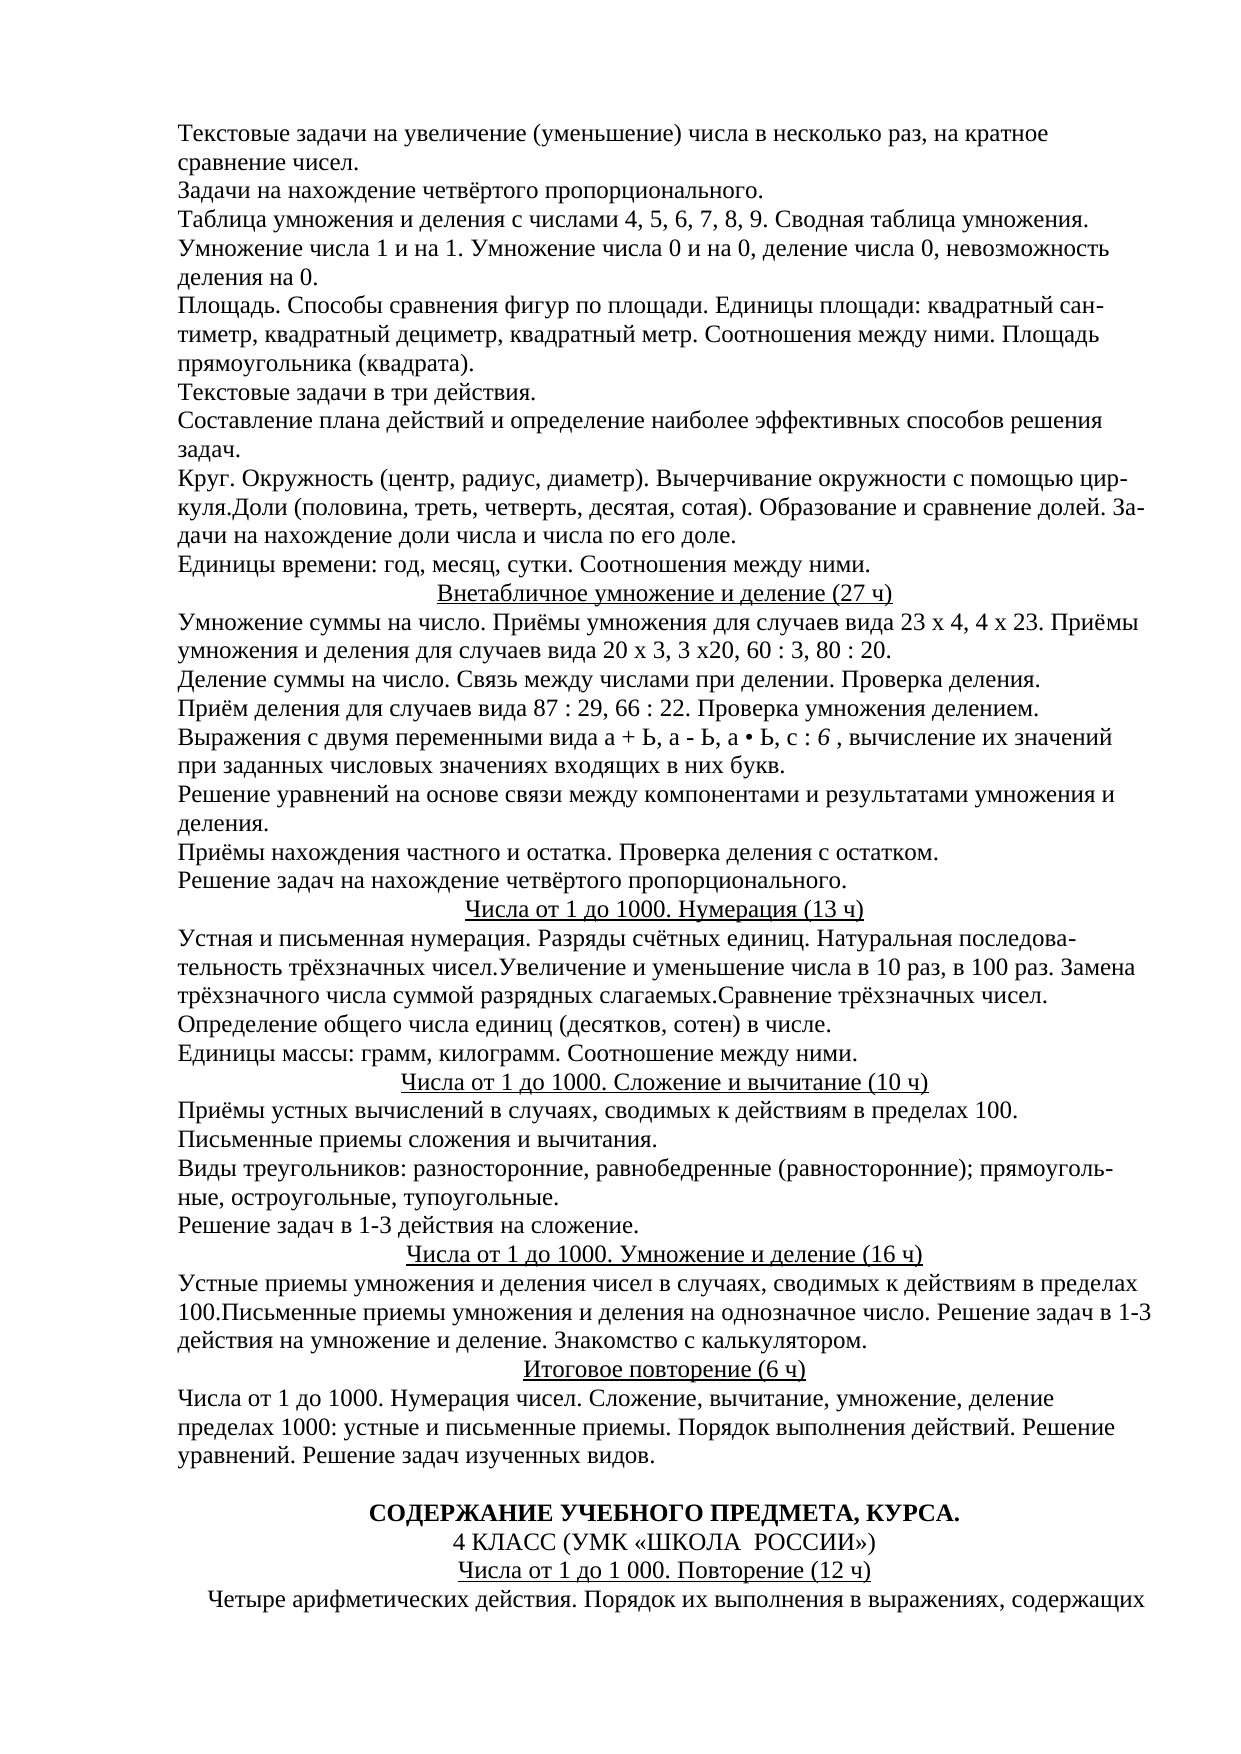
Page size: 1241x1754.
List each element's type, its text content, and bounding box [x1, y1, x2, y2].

text Внетабличное умножение и деление (27 ч) [177, 578, 1152, 607]
text 4 КЛАСС (УМК «ШКОЛА РОССИИ») [177, 1527, 1152, 1556]
text Числа от 1 до 1000. Нумерация чисел. Сложение, вычитание, умножение, деление пределах 1000: устные и письменные приемы. Порядок выполнения действий. Решение уравнений. Решение задач изученных видов. [177, 1383, 1152, 1469]
text Приёмы нахождения частного и остатка. Проверка деления с остатком. Решение задач на нахождение четвёртого пропорционального. [177, 837, 1002, 894]
text Решение задач в 1-3 действия на сложение. [177, 1211, 1152, 1239]
text Числа от 1 до 1000. Нумерация (13 ч) [177, 894, 1152, 923]
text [177, 1584, 1152, 1613]
text Решение уравнений на основе связи между компонентами и результатами умножения и деления. [177, 779, 1152, 837]
text Итоговое повторение (6 ч) [177, 1354, 1152, 1383]
text Устные приемы умножения и деления чисел в случаях, сводимых к действиям в пределах 100.Письменные приемы умножения и деления на однозначное число. Решение задач в 1-3 действия на умножение и деление. Знакомство с калькулятором. [177, 1268, 1152, 1354]
text Числа от 1 до 1000. Умножение и деление (16 ч) [177, 1239, 1152, 1268]
text Единицы массы: грамм, килограмм. Соотношение между ними. [177, 1038, 1152, 1067]
text Единицы времени: год, месяц, сутки. Соотношения между ними. [177, 549, 1152, 578]
text СОДЕРЖАНИЕ УЧЕБНОГО ПРЕДМЕТА, КУРСА. [177, 1498, 1152, 1527]
text Числа от 1 до 1 000. Повторение (12 ч) [177, 1556, 1152, 1584]
text Задачи на нахождение четвёртого пропорционального. [177, 176, 1152, 204]
text Приёмы устных вычислений в случаях, сводимых к действиям в пределах 100. Письменные приемы сложения и вычитания. [177, 1096, 1052, 1153]
text Площадь. Способы сравнения фигур по площади. Единицы площади: квадратный сантиметр, квадратный дециметр, квадратный метр. Соотношения между ними. Площадь прямоугольника (квадрата). [177, 291, 1152, 377]
text Круг. Окружность (центр, радиус, диаметр). Вычерчивание окружности с помощью циркуля.Доли (половина, треть, четверть, десятая, сотая). Образование и сравнение долей. Задачи на нахождение доли числа и числа по его доле. [177, 463, 1152, 549]
text Умножение суммы на число. Приёмы умножения для случаев вида 23 х 4, 4 х 23. Приёмы умножения и деления для случаев вида 20 х 3, 3 х20, 60 : 3, 80 : 20. [177, 607, 1152, 664]
text Выражения с двумя переменными вида а + Ь, а - Ь, а • Ь, с : 6 , вычисление их значений при заданных числовых значениях входящих в них букв. [177, 722, 1152, 779]
text Устная и письменная нумерация. Разряды счётных единиц. Натуральная последовательность трёхзначных чисел.Увеличение и уменьшение числа в 10 раз, в 100 раз. Замена трёхзначного числа суммой разрядных слагаемых.Сравнение трёхзначных чисел. Определение общего числа единиц (десятков, сотен) в числе. [177, 923, 1152, 1038]
text Деление суммы на число. Связь между числами при делении. Проверка деления. [177, 664, 1152, 693]
text Таблица умножения и деления с числами 4, 5, 6, 7, 8, 9. Сводная таблица умножения. Умножение числа 1 и на 1. Умножение числа 0 и на 0, деление числа 0, невозможность деления на 0. [177, 204, 1152, 291]
text Текстовые задачи в три действия. [177, 377, 1152, 406]
text Числа от 1 до 1000. Сложение и вычитание (10 ч) [177, 1067, 1152, 1096]
text Составление плана действий и определение наиболее эффективных способов решения задач. [177, 406, 1152, 463]
text Приём деления для случаев вида 87 : 29, 66 : 22. Проверка умножения делением. [177, 693, 1152, 722]
text Виды треугольников: разносторонние, равнобедренные (равносторонние); прямоугольные, остроугольные, тупоугольные. [177, 1153, 1152, 1211]
text Текстовые задачи на увеличение (уменьшение) числа в несколько раз, на кратное сравнение чисел. [177, 118, 1152, 176]
